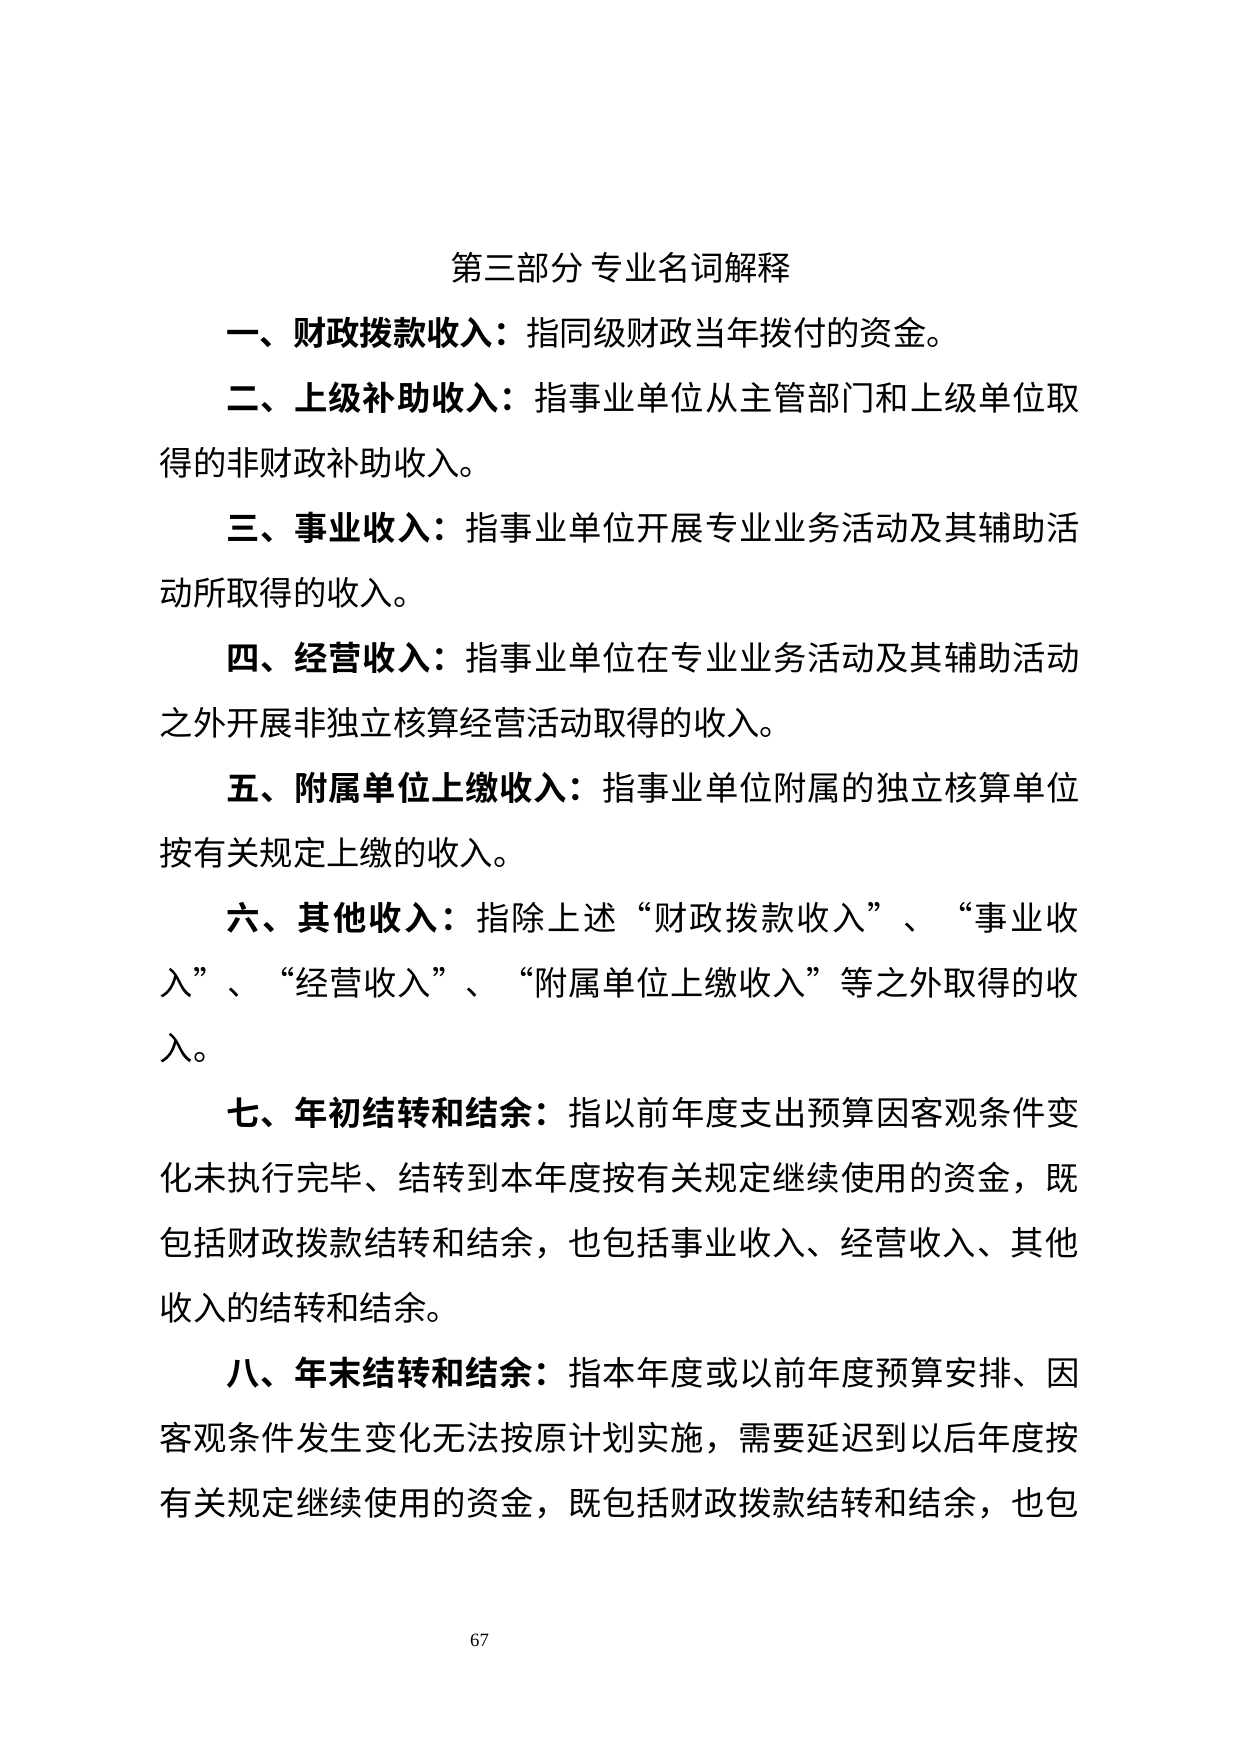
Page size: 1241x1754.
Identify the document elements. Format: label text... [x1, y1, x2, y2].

text 七、年初结转和结余：指以前年度支出预算因客观条件变化未执行完毕、结转到本年度按有关规定继续使用的资金，既包括财政拨款结转和结余，也包括事业收入、经营收入、其他收入的结转和结余。 [159, 1078, 1081, 1338]
text 一、财政拨款收入：指同级财政当年拨付的资金。 [159, 298, 1081, 363]
text 三、事业收入：指事业单位开展专业业务活动及其辅助活动所取得的收入。 [159, 493, 1081, 623]
text 四、经营收入：指事业单位在专业业务活动及其辅助活动之外开展非独立核算经营活动取得的收入。 [159, 623, 1081, 753]
text 第三部分 专业名词解释 [159, 233, 1081, 298]
text 六、其他收入：指除上述“财政拨款收入”、“事业收入”、“经营收入”、“附属单位上缴收入”等之外取得的收入。 [159, 883, 1081, 1078]
text 五、附属单位上缴收入：指事业单位附属的独立核算单位按有关规定上缴的收入。 [159, 753, 1081, 883]
text 二、上级补助收入：指事业单位从主管部门和上级单位取得的非财政补助收入。 [159, 363, 1081, 493]
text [159, 1338, 1081, 1533]
